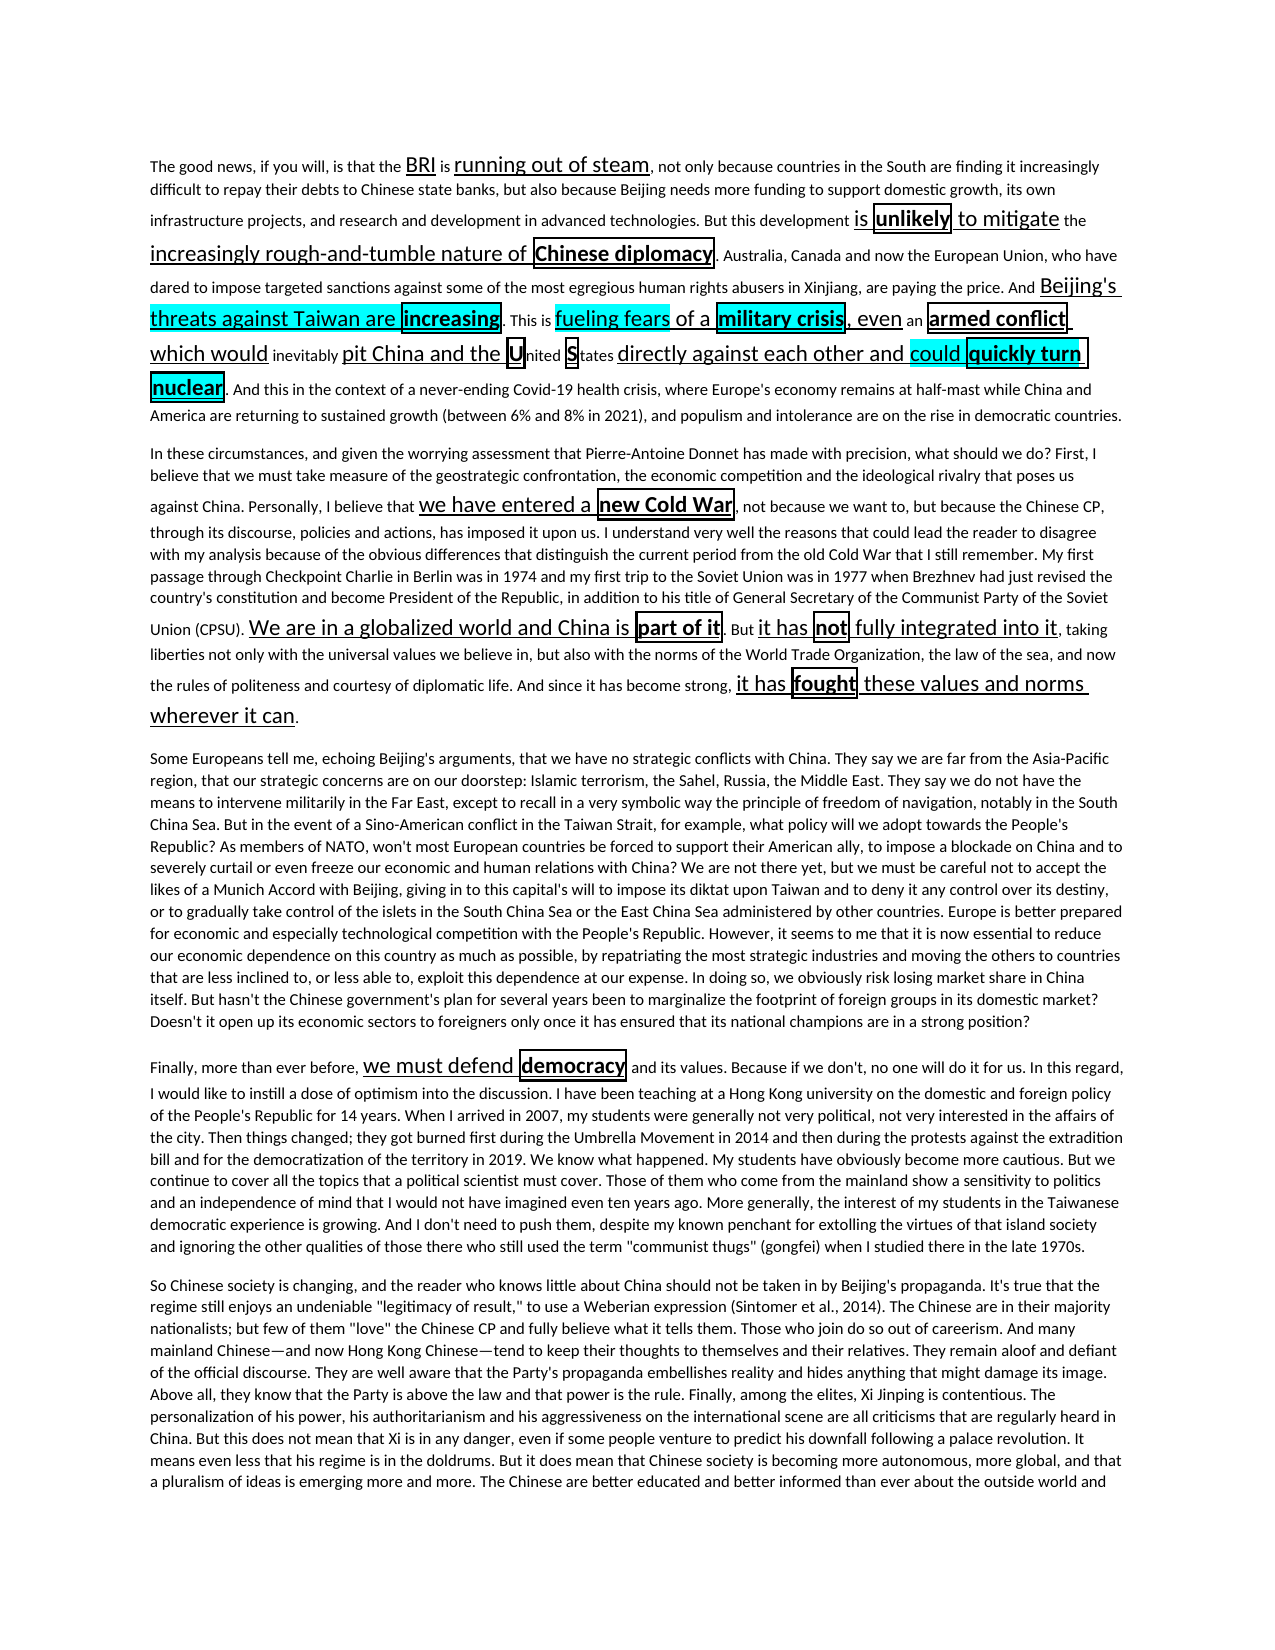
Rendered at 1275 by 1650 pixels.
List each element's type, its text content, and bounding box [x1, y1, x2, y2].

text The good news, if you will, is that the BRI is running out of steam, not only because countries in the South are finding it increasingly difficult to repay their debts to Chinese state banks, but also because Beijing needs more funding to support domestic growth, its own infrastructure projects, and research and development in advanced technologies. But this development is unlikely to mitigate the increasingly rough-and-tumble nature of Chinese diplomacy. Australia, Canada and now the European Union, who have dared to impose targeted sanctions against some of the most egregious human rights abusers in Xinjiang, are paying the price. And Beijing's threats against Taiwan are increasing. This is fueling fears of a military crisis, even an armed conflict which would inevitably pit China and the United States directly against each other and could quickly turn nuclear. And this in the context of a never-ending Covid-19 health crisis, where Europe's economy remains at half-mast while China and America are returning to sustained growth (between 6% and 8% in 2021), and populism and intolerance are on the rise in democratic countries. [150, 150, 1125, 425]
text Finally, more than ever before, we must defend democracy and its values. Because if we don't, no one will do it for us. In this regard, I would like to instill a dose of optimism into the discussion. I have been teaching at a Hong Kong university on the domestic and foreign policy of the People's Republic for 14 years. When I arrived in 2007, my students were generally not very political, not very interested in the affairs of the city. Then things changed; they got burned first during the Umbrella Movement in 2014 and then during the protests against the extradition bill and for the democratization of the territory in 2019. We know what happened. My students have obviously become more cautious. But we continue to cover all the topics that a political scientist must cover. Those of them who come from the mainland show a sensitivity to politics and an independence of mind that I would not have imagined even ten years ago. More generally, the interest of my students in the Taiwanese democratic experience is growing. And I don't need to push them, despite my known penchant for extolling the virtues of that island society and ignoring the other qualities of those there who still used the term "communist thugs" (gongfei) when I studied there in the late 1970s. [150, 1049, 1125, 1257]
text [150, 1275, 1125, 1492]
text Some Europeans tell me, echoing Beijing's arguments, that we have no strategic conflicts with China. They say we are far from the Asia-Pacific region, that our strategic concerns are on our doorstep: Islamic terrorism, the Sahel, Russia, the Middle East. They say we do not have the means to intervene militarily in the Far East, except to recall in a very symbolic way the principle of freedom of navigation, notably in the South China Sea. But in the event of a Sino-American conflict in the Taiwan Strait, for example, what policy will we adopt towards the People's Republic? As members of NATO, won't most European countries be forced to support their American ally, to impose a blockade on China and to severely curtail or even freeze our economic and human relations with China? We are not there yet, but we must be careful not to accept the likes of a Munich Accord with Beijing, giving in to this capital's will to impose its diktat upon Taiwan and to deny it any control over its destiny, or to gradually take control of the islets in the South China Sea or the East China Sea administered by other countries. Europe is better prepared for economic and especially technological competition with the People's Republic. However, it seems to me that it is now essential to reduce our economic dependence on this country as much as possible, by repatriating the most strategic industries and moving the others to countries that are less inclined to, or less able to, exploit this dependence at our expense. In doing so, we obviously risk losing market share in China itself. But hasn't the Chinese government's plan for several years been to marginalize the footprint of foreign groups in its domestic market? Doesn't it open up its economic sectors to foreigners only once it has ensured that its national champions are in a strong position? [150, 748, 1125, 1031]
text In these circumstances, and given the worrying assessment that Pierre-Antoine Donnet has made with precision, what should we do? First, I believe that we must take measure of the geostrategic confrontation, the economic competition and the ideological rivalry that poses us against China. Personally, I believe that we have entered a new Cold War, not because we want to, but because the Chinese CP, through its discourse, policies and actions, has imposed it upon us. I understand very well the reasons that could lead the reader to disagree with my analysis because of the obvious differences that distinguish the current period from the old Cold War that I still remember. My first passage through Checkpoint Charlie in Berlin was in 1974 and my first trip to the Soviet Union was in 1977 when Brezhnev had just revised the country's constitution and become President of the Republic, in addition to his title of General Secretary of the Communist Party of the Soviet Union (CPSU). We are in a globalized world and China is part of it. But it has not fully integrated into it, taking liberties not only with the universal values we believe in, but also with the norms of the World Trade Organization, the law of the sea, and now the rules of politeness and courtesy of diplomatic life. And since it has become strong, it has fought these values and norms wherever it can. [150, 444, 1125, 729]
